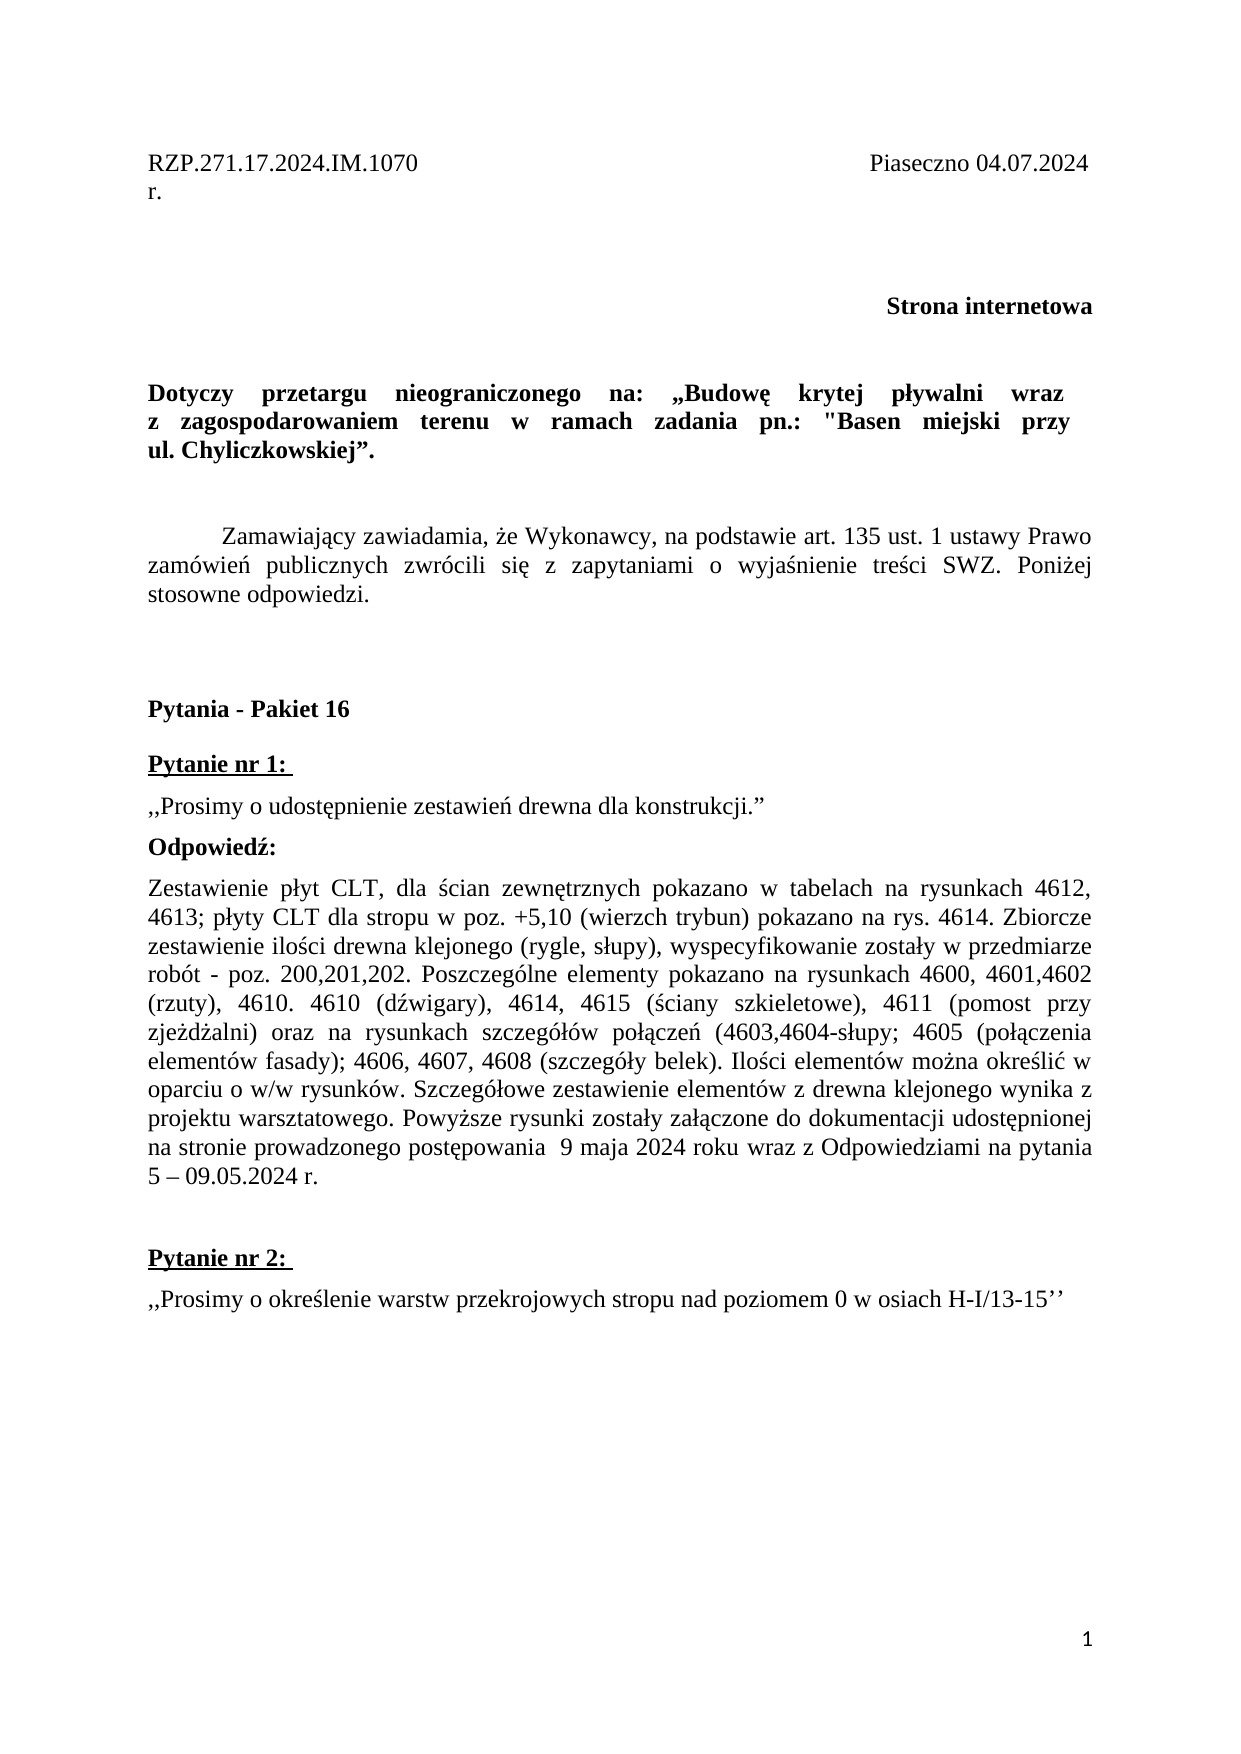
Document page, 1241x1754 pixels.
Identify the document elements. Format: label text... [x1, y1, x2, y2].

text RZP.271.17.2024.IM.1070 Piaseczno 04.07.2024 r. [148, 148, 1093, 205]
text Pytanie nr 1: [148, 749, 1093, 778]
text Pytania - Pakiet 16 [148, 694, 1093, 723]
text Dotyczy przetargu nieograniczonego na: „Budowę krytej pływalni wraz z zagospodarowaniem terenu w ramach zadania pn.: "Basen miejski przy ul. Chyliczkowskiej”. [148, 378, 1093, 464]
text Zamawiający zawiadamia, że Wykonawcy, na podstawie art. 135 ust. 1 ustawy Prawo zamówień publicznych zwrócili się z zapytaniami o wyjaśnienie treści SWZ. Poniżej stosowne odpowiedzi. [148, 521, 1093, 608]
text Pytanie nr 2: [148, 1243, 1093, 1272]
text Zestawienie płyt CLT, dla ścian zewnętrznych pokazano w tabelach na rysunkach 4612, 4613; płyty CLT dla stropu w poz. +5,10 (wierzch trybun) pokazano na rys. 4614. Zbiorcze zestawienie ilości drewna klejonego (rygle, słupy), wyspecyfikowanie zostały w przedmiarze robót - poz. 200,201,202. Poszczególne elementy pokazano na rysunkach 4600, 4601,4602 (rzuty), 4610. 4610 (dźwigary), 4614, 4615 (ściany szkieletowe), 4611 (pomost przy zjeżdżalni) oraz na rysunkach szczegółów połączeń (4603,4604-słupy; 4605 (połączenia elementów fasady); 4606, 4607, 4608 (szczegóły belek). Ilości elementów można określić w oparciu o w/w rysunków. Szczegółowe zestawienie elementów z drewna klejonego wynika z projektu warsztatowego. Powyższe rysunki zostały załączone do dokumentacji udostępnionej na stronie prowadzonego postępowania 9 maja 2024 roku wraz z Odpowiedziami na pytania 5 – 09.05.2024 r. [148, 873, 1093, 1189]
text Odpowiedź: [148, 832, 1093, 861]
text ,,Prosimy o udostępnienie zestawień drewna dla konstrukcji.” [148, 791, 1093, 819]
text ,,Prosimy o określenie warstw przekrojowych stropu nad poziomem 0 w osiach H-I/13-15’’ [148, 1284, 1093, 1313]
text Strona internetowa [148, 291, 1093, 320]
